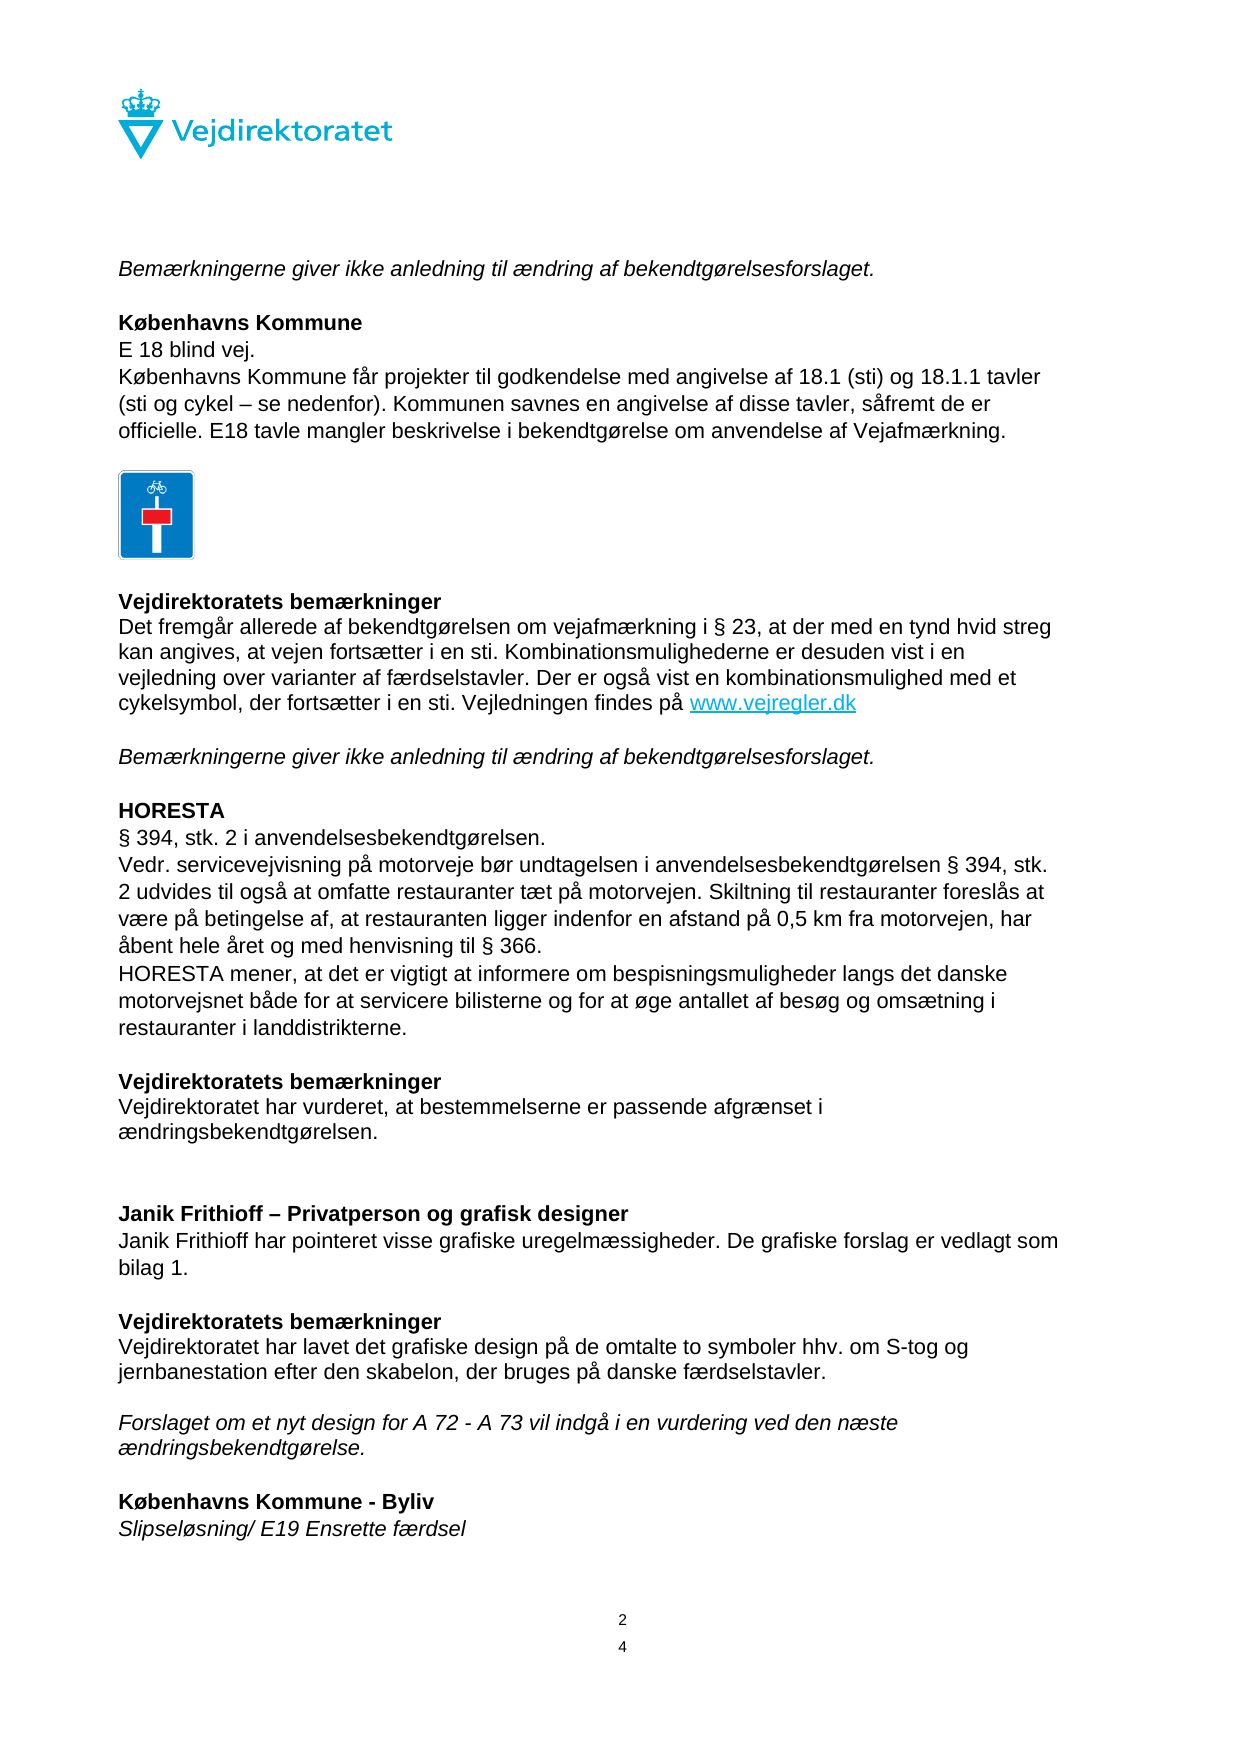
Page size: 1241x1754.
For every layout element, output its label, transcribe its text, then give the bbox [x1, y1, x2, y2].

text Vedr. servicevejvisning på motorveje bør undtagelsen i anvendelsesbekendtgørelsen § 394, stk. 2 udvides til også at omfatte restauranter tæt på motorvejen. Skiltning til restauranter foreslås at være på betingelse af, at restauranten ligger indenfor en afstand på 0,5 km fra motorvejen, har åbent hele året og med henvisning til § 366. [118, 850, 1063, 958]
text Vejdirektoratets bemærkninger [118, 587, 1063, 614]
text Københavns Kommune - Byliv [118, 1487, 1063, 1514]
text Vejdirektoratet har vurderet, at bestemmelserne er passende afgrænset i ændringsbekendtgørelsen. [118, 1094, 1063, 1144]
text Forslaget om et nyt design for A 72 - A 73 vil indgå i en vurdering ved den næste ændringsbekendtgørelse. [118, 1409, 1063, 1460]
text HORESTA [118, 796, 1063, 823]
text Bemærkningerne giver ikke anledning til ændring af bekendtgørelsesforslaget. [118, 742, 1063, 769]
picture [118, 470, 195, 560]
text Det fremgår allerede af bekendtgørelsen om vejafmærkning i § 23, at der med en tynd hvid streg kan angives, at vejen fortsætter i en sti. Kombinationsmulighederne er desuden vist i en vejledning over varianter af færdselstavler. Der er også vist en kombinationsmulighed med et cykelsymbol, der fortsætter i en sti. Vejledningen findes på www.vejregler.dk [118, 614, 1063, 715]
text Københavns Kommune [118, 308, 1063, 335]
text Vejdirektoratets bemærkninger [118, 1067, 1063, 1094]
text Vejdirektoratet har lavet det grafiske design på de omtalte to symboler hhv. om S-tog og jernbanestation efter den skabelon, der bruges på danske færdselstavler. [118, 1334, 1063, 1384]
text Slipseløsning/ E19 Ensrette færdsel [118, 1514, 1063, 1541]
text Janik Frithioff – Privatperson og grafisk designer [118, 1198, 1063, 1226]
text Bemærkningerne giver ikke anledning til ændring af bekendtgørelsesforslaget. [118, 254, 1063, 281]
text E 18 blind vej. [118, 335, 1063, 362]
text Vejdirektoratets bemærkninger [118, 1307, 1063, 1334]
text § 394, stk. 2 i anvendelsesbekendtgørelsen. [118, 823, 1063, 850]
text Københavns Kommune får projekter til godkendelse med angivelse af 18.1 (sti) og 18.1.1 tavler (sti og cykel – se nedenfor). Kommunen savnes en angivelse af disse tavler, såfremt de er officielle. E18 tavle mangler beskrivelse i bekendtgørelse om anvendelse af Vejafmærkning. [118, 362, 1063, 443]
text Janik Frithioff har pointeret visse grafiske uregelmæssigheder. De grafiske forslag er vedlagt som bilag 1. [118, 1226, 1063, 1280]
text HORESTA mener, at det er vigtigt at informere om bespisningsmuligheder langs det danske motorvejsnet både for at servicere bilisterne og for at øge antallet af besøg og omsætning i restauranter i landdistrikterne. [118, 958, 1063, 1040]
